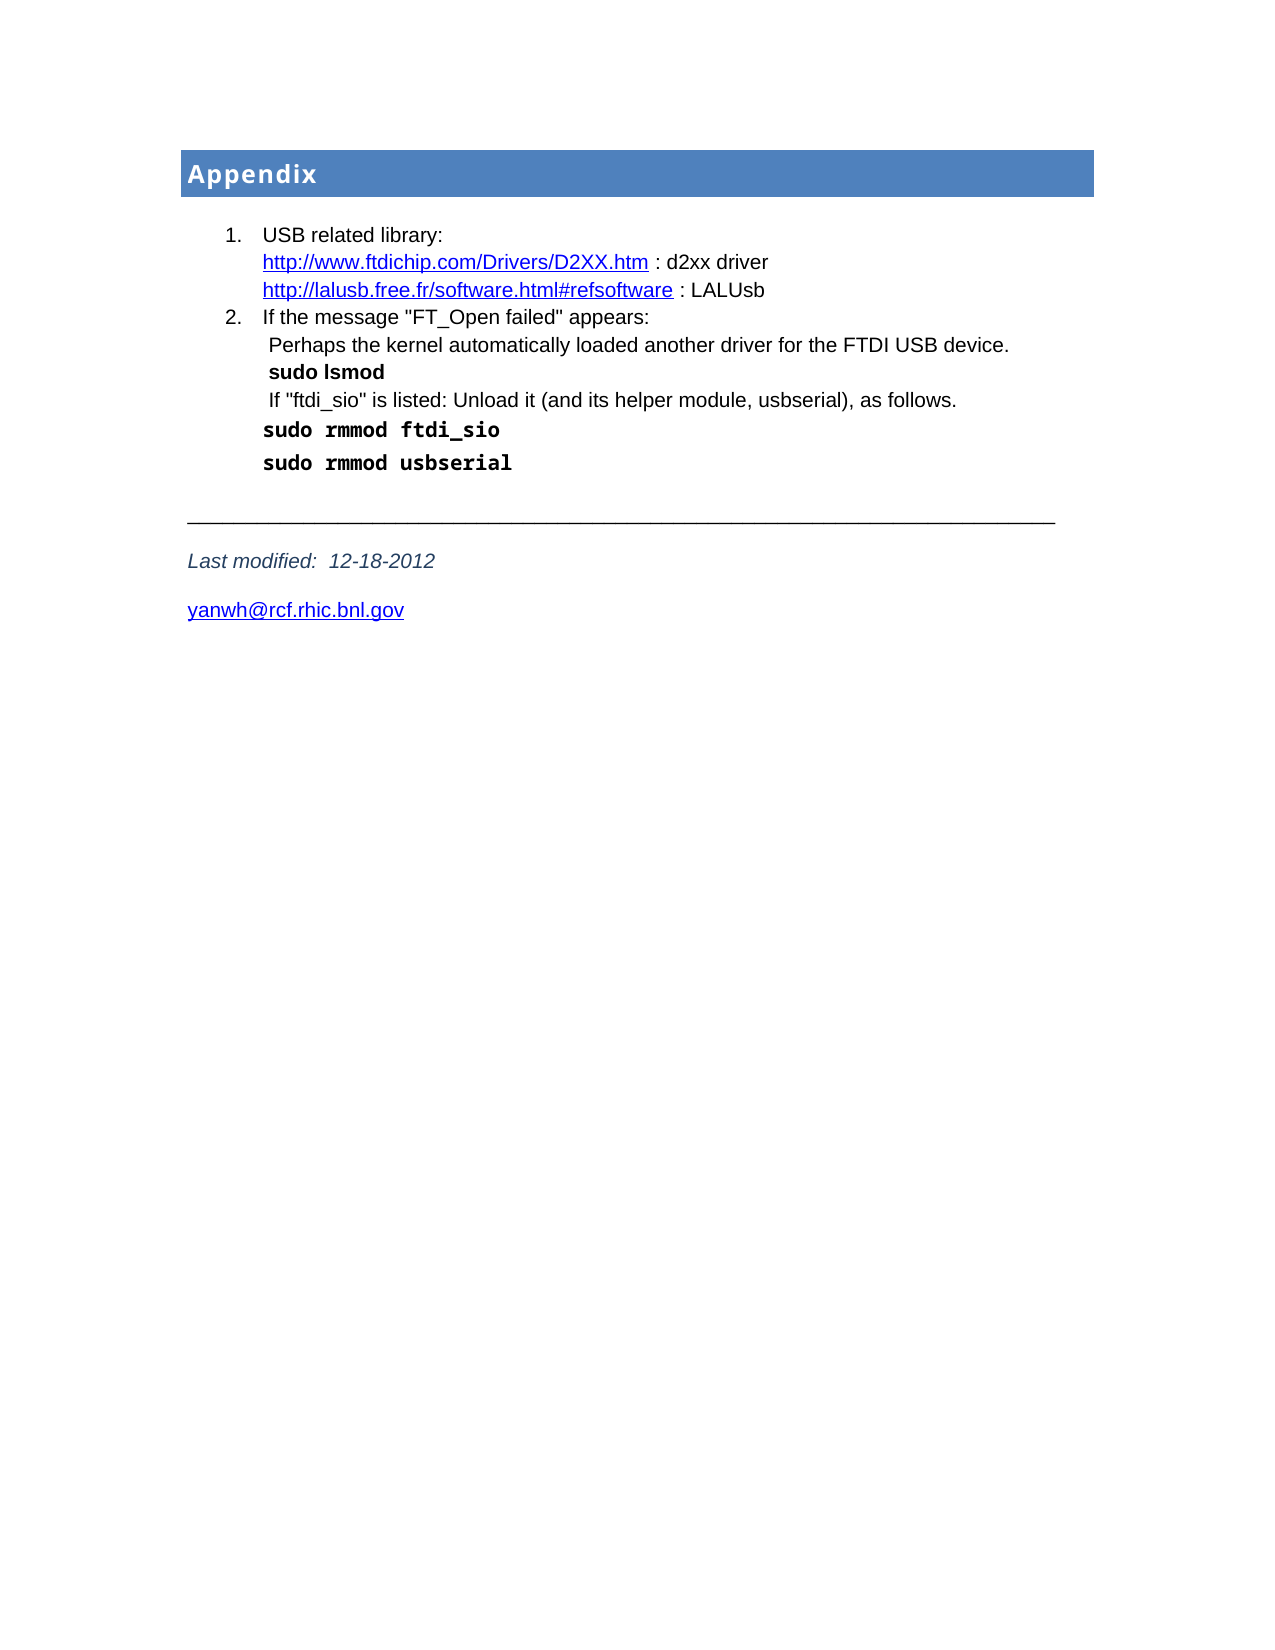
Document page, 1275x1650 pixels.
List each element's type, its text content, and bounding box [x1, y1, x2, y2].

list sudo rmmod ftdi_sio [262, 415, 1087, 443]
text Last modified: 12-18-2012 [187, 549, 1087, 573]
list Perhaps the kernel automatically loaded another driver for the FTDI USB device. [262, 332, 1087, 356]
list USB related library: [225, 222, 1087, 246]
text yanwh@rcf.rhic.bnl.gov [187, 598, 1087, 622]
list http://www.ftdichip.com/Drivers/D2XX.htm : d2xx driver [262, 250, 1087, 274]
subtitle Appendix [188, 156, 1087, 190]
text ___________________________________________________________________________ [187, 501, 1087, 525]
list If "ftdi_sio" is listed: Unload it (and its helper module, usbserial), as follows. [262, 387, 1087, 411]
list sudo rmmod usbserial [262, 448, 1087, 476]
list If the message "FT_Open failed" appears: [225, 305, 1087, 329]
list http://lalusb.free.fr/software.html#refsoftware : LALUsb [262, 277, 1087, 301]
list sudo lsmod [262, 360, 1087, 384]
